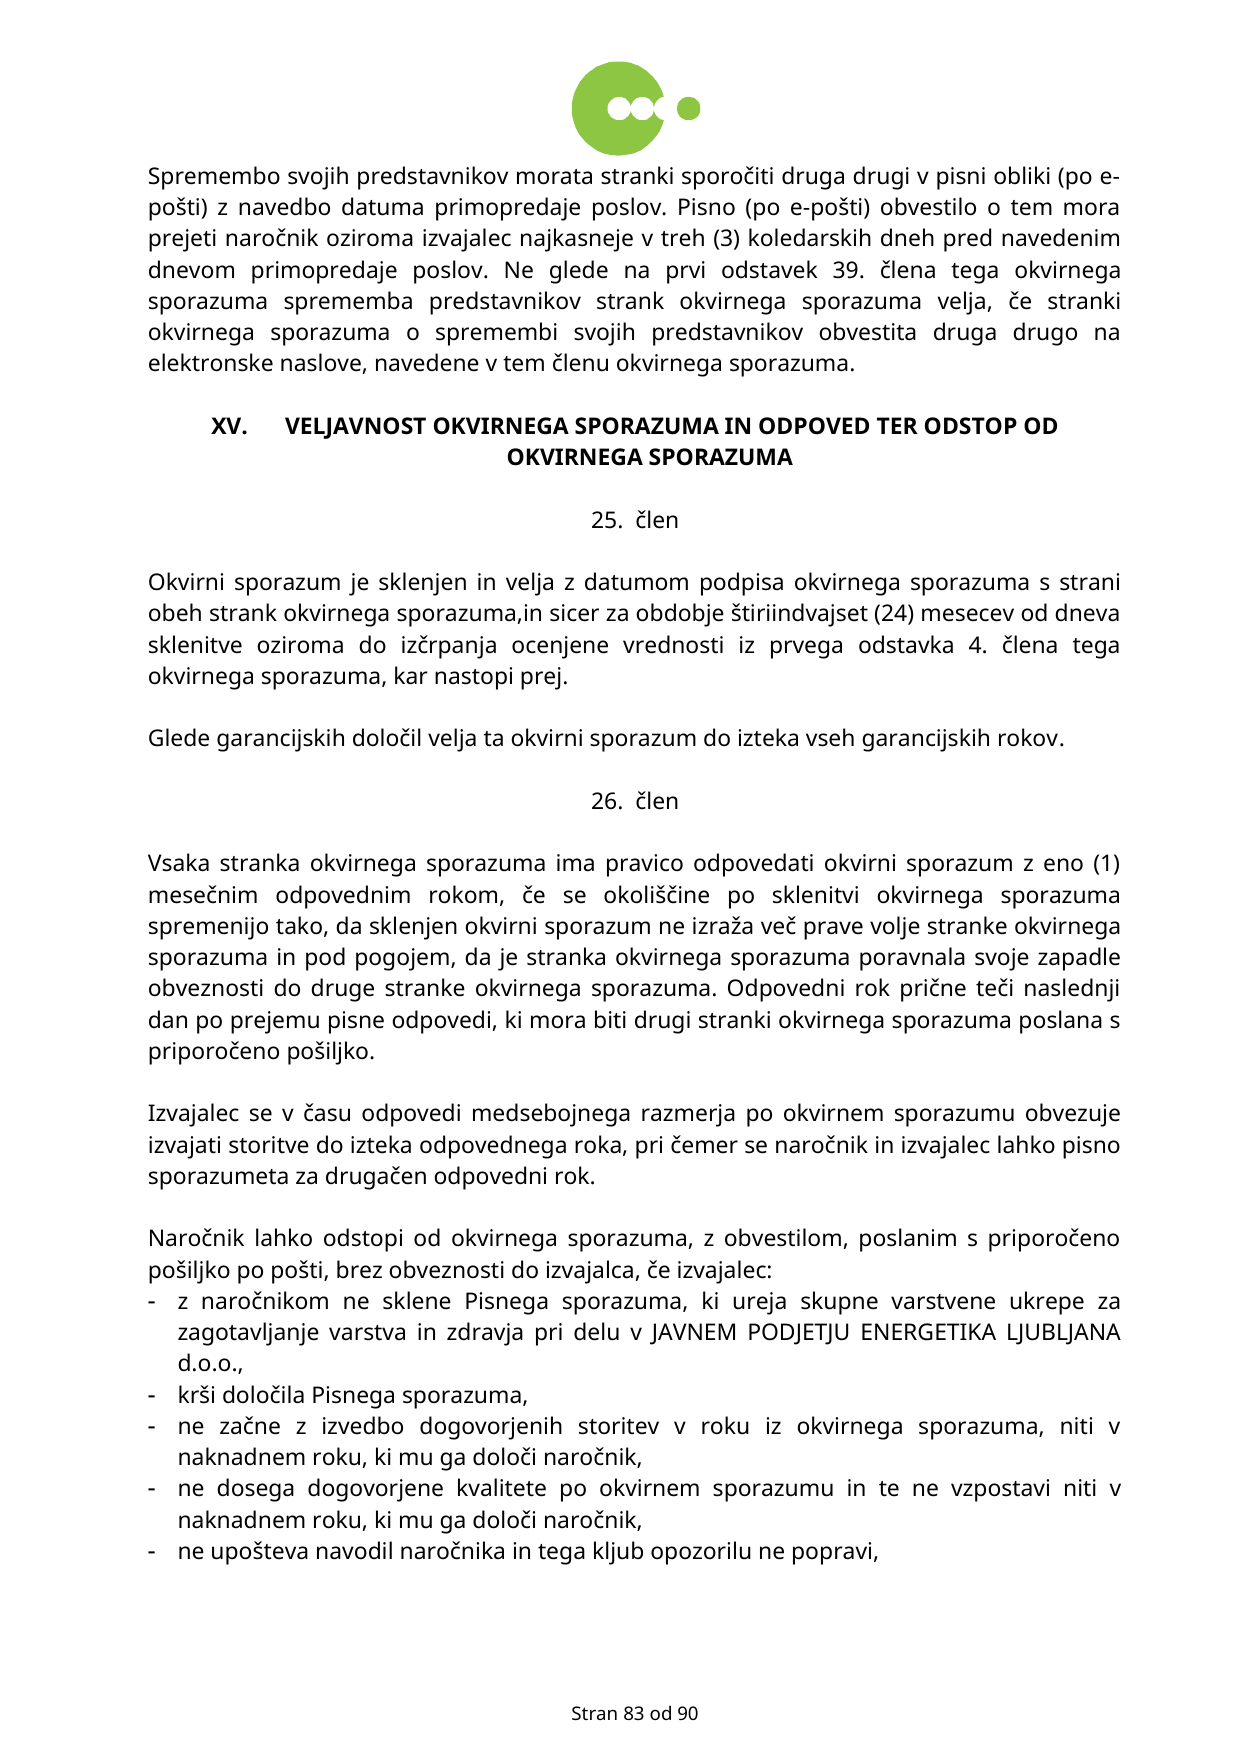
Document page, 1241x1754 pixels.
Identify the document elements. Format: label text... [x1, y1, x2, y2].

list z naročnikom ne sklene Pisnega sporazuma, ki ureja skupne varstvene ukrepe za zagotavljanje varstva in zdravja pri delu v JAVNEM PODJETJU ENERGETIKA LJUBLJANA d.o.o., [148, 1285, 1122, 1379]
list VELJAVNOST OKVIRNEGA SPORAZUMA IN ODPOVED TER ODSTOP OD OKVIRNEGA SPORAZUMA [148, 410, 1122, 472]
list ne upošteva navodil naročnika in tega kljub opozorilu ne popravi, [148, 1535, 1122, 1566]
list ne dosega dogovorjene kvalitete po okvirnem sporazumu in te ne vzpostavi niti v naknadnem roku, ki mu ga določi naročnik, [148, 1472, 1122, 1535]
text Vsaka stranka okvirnega sporazuma ima pravico odpovedati okvirni sporazum z eno (1) mesečnim odpovednim rokom, če se okoliščine po sklenitvi okvirnega sporazuma spremenijo tako, da sklenjen okvirni sporazum ne izraža več prave volje stranke okvirnega sporazuma in pod pogojem, da je stranka okvirnega sporazuma poravnala svoje zapadle obveznosti do druge stranke okvirnega sporazuma. Odpovedni rok prične teči naslednji dan po prejemu pisne odpovedi, ki mora biti drugi stranki okvirnega sporazuma poslana s priporočeno pošiljko. [148, 847, 1122, 1066]
text Izvajalec se v času odpovedi medsebojnega razmerja po okvirnem sporazumu obvezuje izvajati storitve do izteka odpovednega roka, pri čemer se naročnik in izvajalec lahko pisno sporazumeta za drugačen odpovedni rok. [148, 1097, 1122, 1191]
text Spremembo svojih predstavnikov morata stranki sporočiti druga drugi v pisni obliki (po e-pošti) z navedbo datuma primopredaje poslov. Pisno (po e-pošti) obvestilo o tem mora prejeti naročnik oziroma izvajalec najkasneje v treh (3) koledarskih dneh pred navedenim dnevom primopredaje poslov. Ne glede na prvi odstavek 39. člena tega okvirnega sporazuma sprememba predstavnikov strank okvirnega sporazuma velja, če stranki okvirnega sporazuma o spremembi svojih predstavnikov obvestita druga drugo na elektronske naslove, navedene v tem členu okvirnega sporazuma. [148, 160, 1122, 379]
list ne začne z izvedbo dogovorjenih storitev v roku iz okvirnega sporazuma, niti v naknadnem roku, ki mu ga določi naročnik, [148, 1410, 1122, 1472]
list člen [148, 504, 1122, 535]
list člen [148, 785, 1122, 816]
text Glede garancijskih določil velja ta okvirni sporazum do izteka vseh garancijskih rokov. [148, 722, 1122, 754]
list krši določila Pisnega sporazuma, [148, 1379, 1122, 1410]
text Okvirni sporazum je sklenjen in velja z datumom podpisa okvirnega sporazuma s strani obeh strank okvirnega sporazuma,in sicer za obdobje štiriindvajset (24) mesecev od dneva sklenitve oziroma do izčrpanja ocenjene vrednosti iz prvega odstavka 4. člena tega okvirnega sporazuma, kar nastopi prej. [148, 566, 1122, 691]
text Naročnik lahko odstopi od okvirnega sporazuma, z obvestilom, poslanim s priporočeno pošiljko po pošti, brez obveznosti do izvajalca, če izvajalec: [148, 1222, 1122, 1285]
